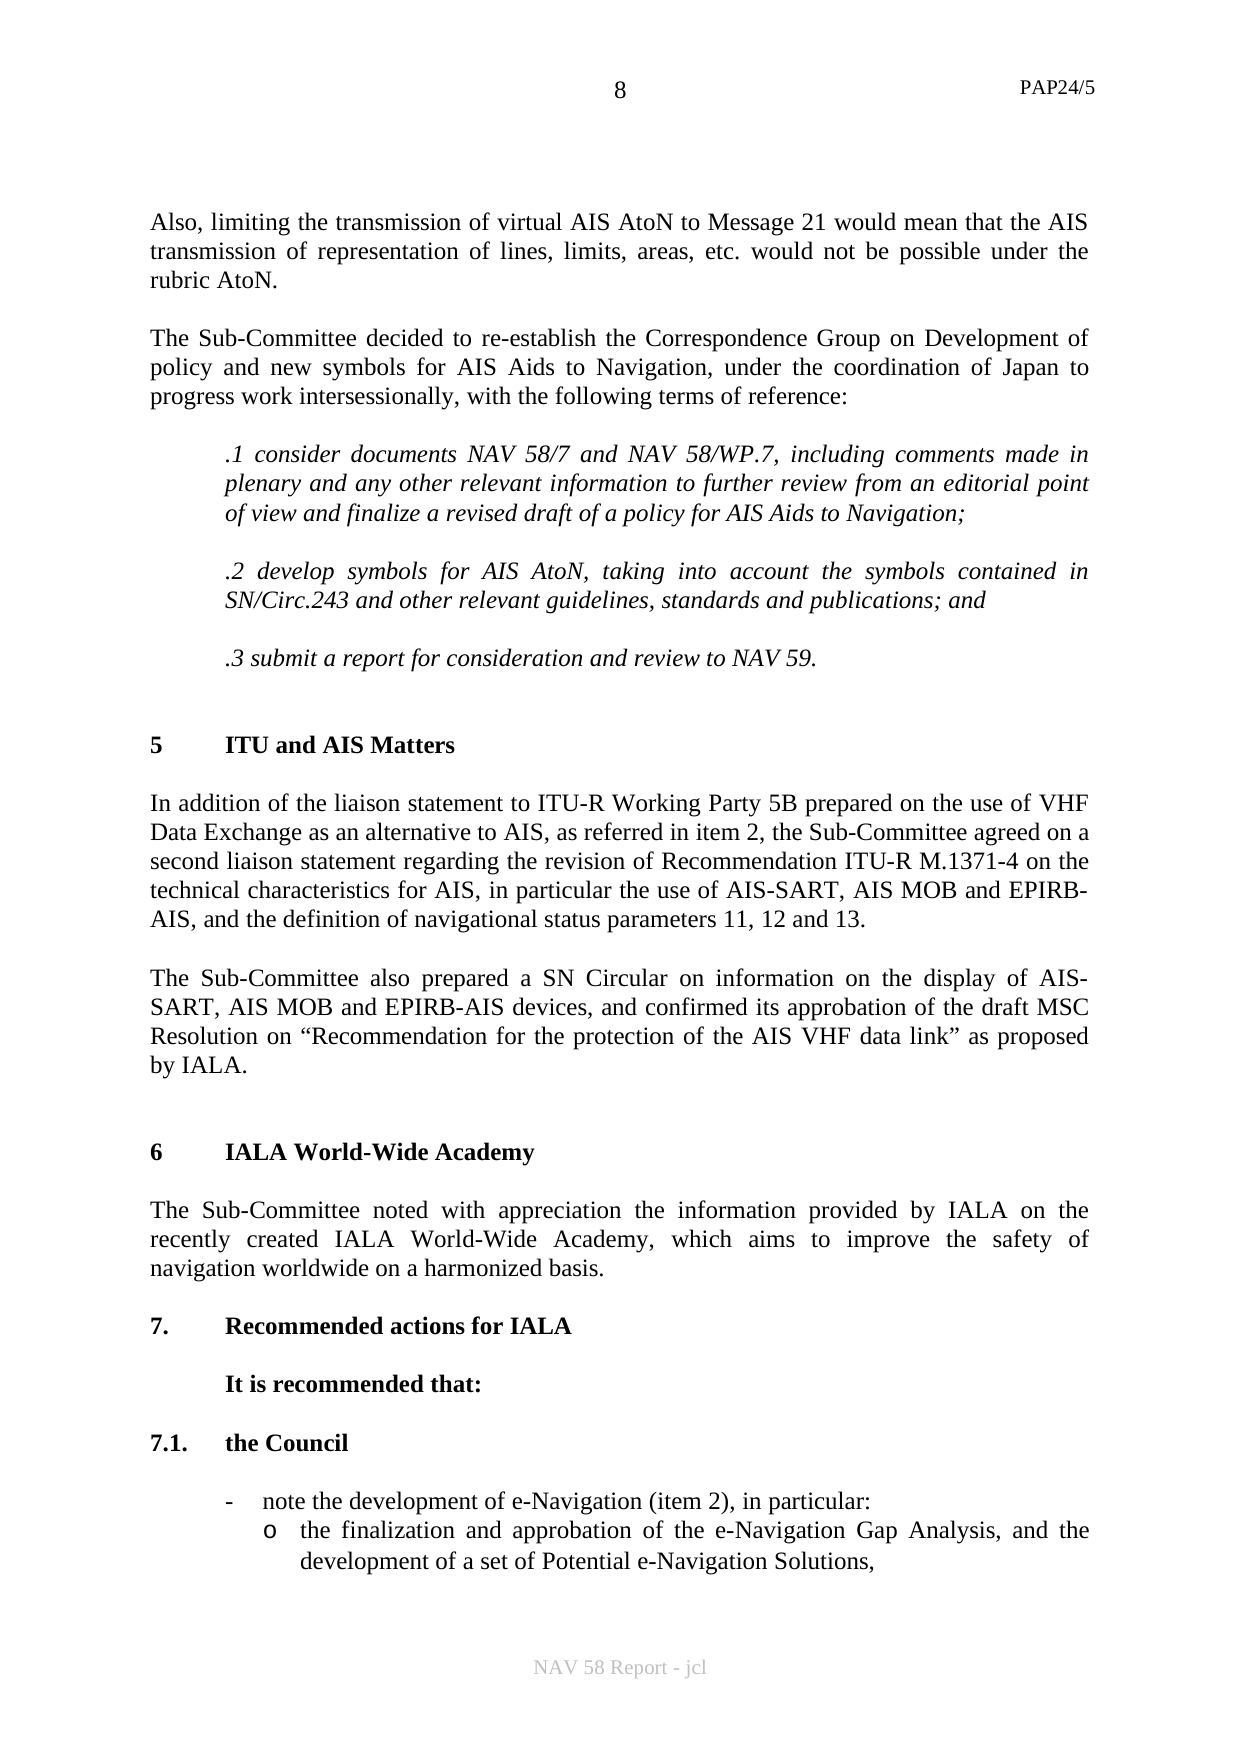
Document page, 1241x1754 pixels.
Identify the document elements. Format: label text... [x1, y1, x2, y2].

list note the development of e-Navigation (item 2), in particular: [225, 1486, 1090, 1514]
list the finalization and approbation of the e-Navigation Gap Analysis, and the development of a set of Potential e-Navigation Solutions, [262, 1514, 1090, 1575]
text 5 ITU and AIS Matters [150, 730, 1090, 759]
text The Sub-Committee decided to re-establish the Correspondence Group on Development of policy and new symbols for AIS Aids to Navigation, under the coordination of Japan to progress work intersessionally, with the following terms of reference: [150, 323, 1090, 410]
subtitle 7. Recommended actions for IALA [150, 1311, 1090, 1340]
text 6 IALA World-Wide Academy [150, 1137, 1090, 1166]
text In addition of the liaison statement to ITU-R Working Party 5B prepared on the use of VHF Data Exchange as an alternative to AIS, as referred in item 2, the Sub-Committee agreed on a second liaison statement regarding the revision of Recommendation ITU-R M.1371-4 on the technical characteristics for AIS, in particular the use of AIS-SART, AIS MOB and EPIRB-AIS, and the definition of navigational status parameters 11, 12 and 13. [150, 788, 1090, 933]
subtitle 7.1. the Council [150, 1427, 1090, 1456]
text The Sub-Committee also prepared a SN Circular on information on the display of AIS-SART, AIS MOB and EPIRB-AIS devices, and confirmed its approbation of the draft MSC Resolution on “Recommendation for the protection of the AIS VHF data link” as proposed by IALA. [150, 962, 1090, 1079]
text .1 consider documents NAV 58/7 and NAV 58/WP.7, including comments made in plenary and any other relevant information to further review from an editorial point of view and finalize a revised draft of a policy for AIS Aids to Navigation; [225, 439, 1090, 526]
text Also, limiting the transmission of virtual AIS AtoN to Message 21 would mean that the AIS transmission of representation of lines, limits, areas, etc. would not be possible under the rubric AtoN. [150, 207, 1090, 294]
text The Sub-Committee noted with appreciation the information provided by IALA on the recently created IALA World-Wide Academy, which aims to improve the safety of navigation worldwide on a harmonized basis. [150, 1195, 1090, 1282]
text .2 develop symbols for AIS AtoN, taking into account the symbols contained in SN/Circ.243 and other relevant guidelines, standards and publications; and [225, 556, 1090, 614]
text .3 submit a report for consideration and review to NAV 59. [225, 643, 1090, 672]
subtitle It is recommended that: [150, 1369, 1090, 1398]
